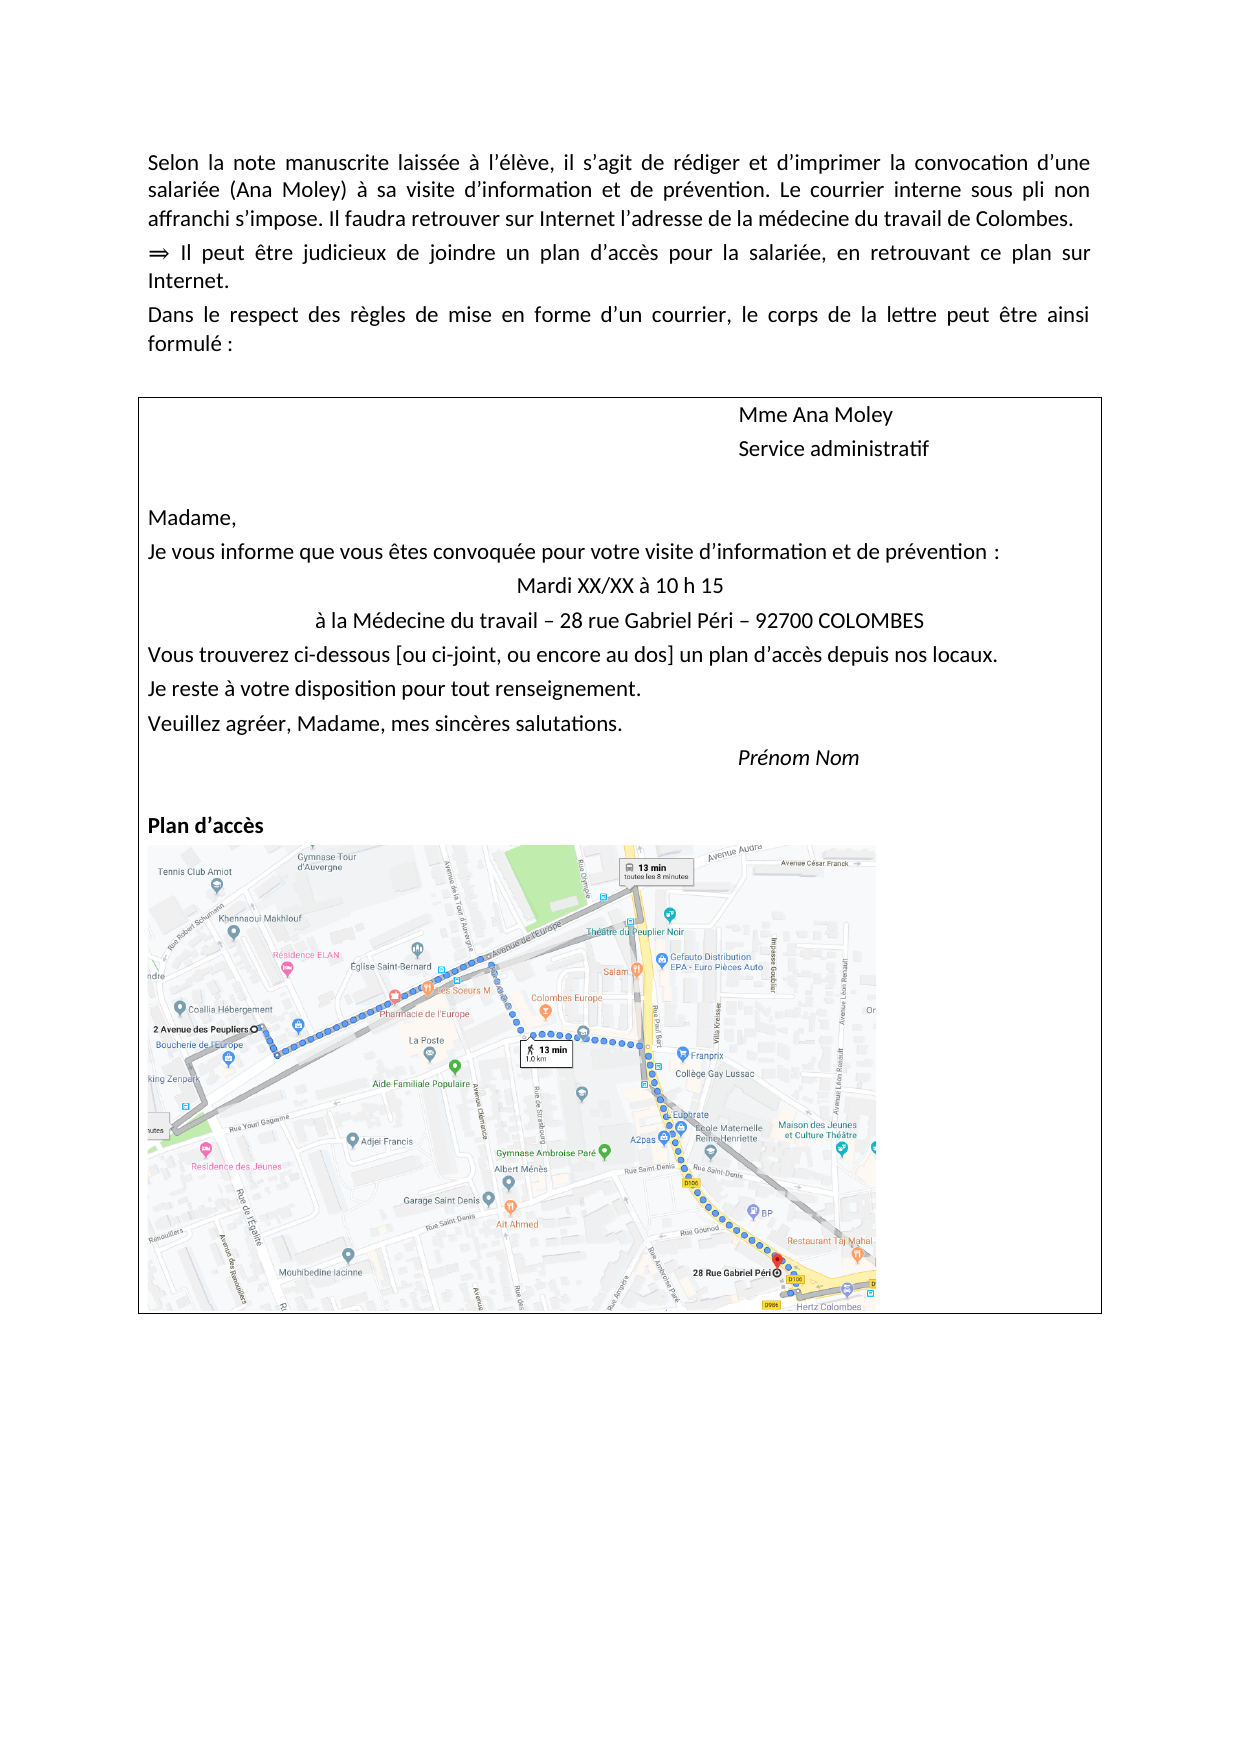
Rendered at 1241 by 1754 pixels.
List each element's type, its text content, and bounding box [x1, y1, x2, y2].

text à la Médecine du travail – 28 rue Gabriel Péri – 92700 COLOMBES [139, 603, 1101, 634]
text Vous trouverez ci-dessous [ou ci-joint, ou encore au dos] un plan d’accès depuis nos locaux. [139, 637, 1101, 668]
text Mardi XX/XX à 10 h 15 [139, 568, 1101, 600]
text Selon la note manuscrite laissée à l’élève, il s’agit de rédiger et d’imprimer la convocation d’une salariée (Ana Moley) à sa visite d’information et de prévention. Le courrier interne sous pli non affranchi s’impose. Il faudra retrouver sur Internet l’adresse de la médecine du travail de Colombes. [148, 148, 1093, 232]
picture [147, 845, 877, 1311]
text Madame, [139, 500, 1101, 531]
text Dans le respect des règles de mise en forme d’un courrier, le corps de la lettre peut être ainsi formulé : [148, 301, 1093, 357]
text Service administratif [139, 431, 1101, 463]
text Mme Ana Moley [139, 398, 1101, 428]
text ⇒ Il peut être judicieux de joindre un plan d’accès pour la salariée, en retrouvant ce plan sur Internet. [148, 238, 1093, 294]
text Je reste à votre disposition pour tout renseignement. [139, 671, 1101, 702]
text Je vous informe que vous êtes convoquée pour votre visite d’information et de prévention : [139, 534, 1101, 565]
text Plan d’accès [139, 808, 1101, 839]
text Veuillez agréer, Madame, mes sincères salutations. [139, 706, 1101, 737]
text Prénom Nom [139, 740, 1101, 771]
